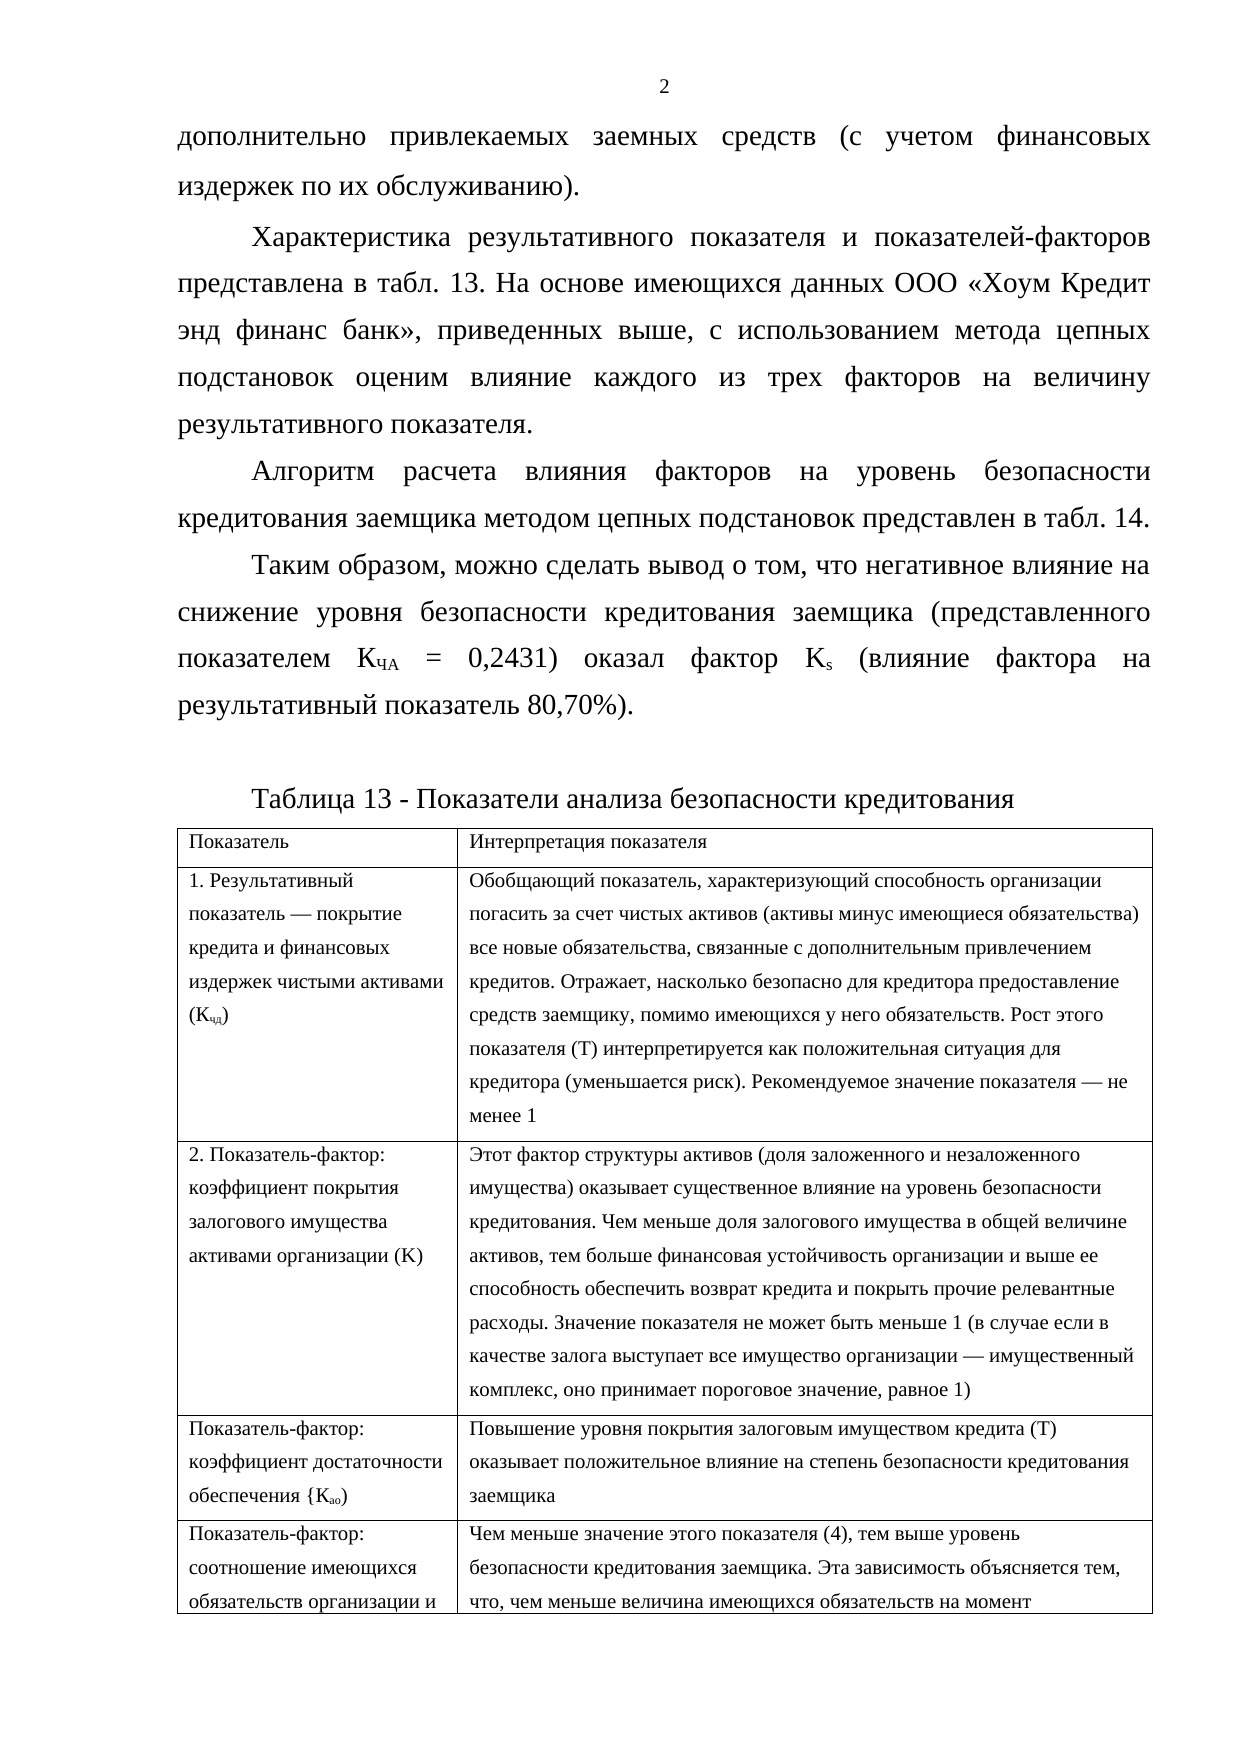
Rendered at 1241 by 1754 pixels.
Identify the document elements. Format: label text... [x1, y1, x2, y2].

table_header Показатель [178, 829, 457, 867]
table_cell Обобщающий показатель, характеризующий способность организации погасить за счет чистых активов (активы минус имеющиеся обязательства) все новые обязательства, связанные с дополнительным привлечением кредитов. Отражает, насколько безопасно для кредитора предоставление средств заемщику, помимо имеющихся у него обязательств. Рост этого показателя (Т) интерпретируется как положительная ситуация для кредитора (уменьшается риск). Рекомендуемое значение показателя — не менее 1 [458, 868, 1152, 1141]
text Характеристика результативного показателя и показателей-факторов представлена в табл. 13. На основе имеющихся данных ООО «Хоум Кредит энд финанс банк», приведенных выше, с использованием метода цепных подстановок оценим влияние каждого из трех факторов на величину результативного показателя. [177, 219, 1152, 440]
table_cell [178, 1521, 457, 1613]
table_cell 2. Показатель-фактор: коэффициент покрытия залогового имущества активами организации (K) [178, 1142, 457, 1414]
table_cell 1. Результативный показатель — покрытие кредита и финансовых издержек чистыми активами (Кчд) [178, 868, 457, 1141]
table_header Интерпретация показателя [458, 829, 1152, 867]
table_cell Показатель-фактор: коэффициент достаточности обеспечения {Као) [178, 1416, 457, 1520]
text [177, 118, 1152, 202]
table_cell Повышение уровня покрытия залоговым имуществом кредита (Т) оказывает положительное влияние на степень безопасности кредитования заемщика [458, 1416, 1152, 1520]
table_cell Этот фактор структуры активов (доля заложенного и незаложенного имущества) оказывает существенное влияние на уровень безопасности кредитования. Чем меньше доля залогового имущества в общей величине активов, тем больше финансовая устойчивость организации и выше ее способность обеспечить возврат кредита и покрыть прочие релевантные расходы. Значение показателя не может быть меньше 1 (в случае если в качестве залога выступает все имущество организации — имущественный комплекс, оно принимает пороговое значение, равное 1) [458, 1142, 1152, 1414]
text Таблица 13 - Показатели анализа безопасности кредитования [177, 781, 1152, 815]
text Таким образом, можно сделать вывод о том, что негативное влияние на снижение уровня безопасности кредитования заемщика (представленного показателем КЧА = 0,2431) оказал фактор Ks (влияние фактора на результативный показатель 80,70%). [177, 547, 1152, 721]
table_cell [458, 1521, 1152, 1613]
text Алгоритм расчета влияния факторов на уровень безопасности кредитования заемщика методом цепных подстановок представлен в табл. 14. [177, 453, 1152, 533]
